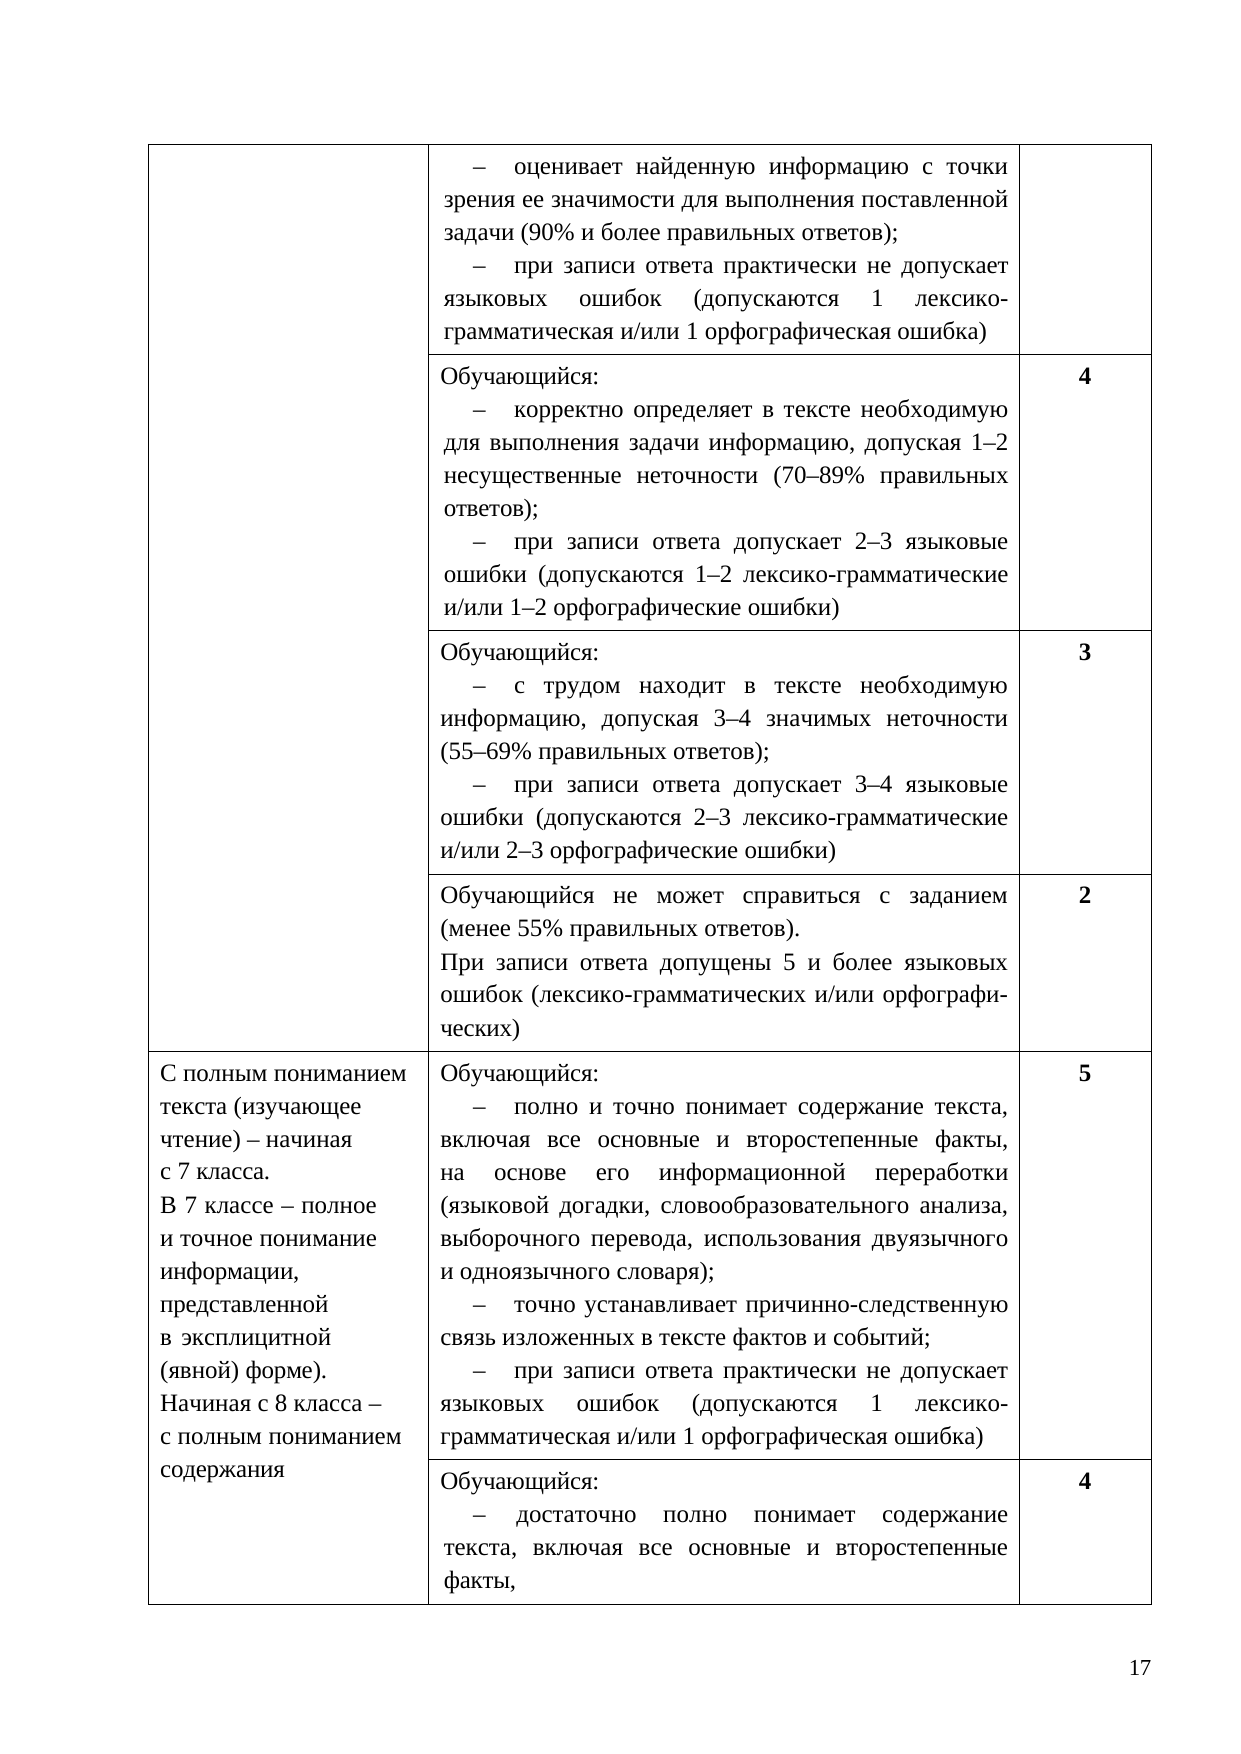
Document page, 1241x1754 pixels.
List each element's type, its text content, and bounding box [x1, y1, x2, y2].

table_cell С полным пониманием текста (изучающее чтение) – начиная с 7 класса. В 7 классе – полное и точное понимание информации, представленной в эксплицитной (явной) форме). Начиная с 8 класса – с полным пониманием содержания [149, 1052, 428, 1603]
table_header [1020, 145, 1151, 354]
table_cell 5 [1020, 1052, 1151, 1459]
table_cell 4 [1020, 1460, 1151, 1603]
table_cell Обучающийся: – достаточно полно понимает содержание текста, включая все основные и второстепенные факты, [429, 1460, 1019, 1603]
table_cell 4 [1020, 355, 1151, 630]
table_cell Обучающийся: полно и точно понимает содержание текста, включая все основные и второстепенные факты, на основе его информационной переработки (языковой догадки, словообразовательного анализа, выборочного перевода, использования двуязычного и одноязычного словаря); точно устанавливает причинно-следственную связь изложенных в тексте фактов и событий; при записи ответа практически не допускает языковых ошибок (допускаются 1 лексико- грамматическая и/или 1 орфографическая ошибка) [429, 1052, 1019, 1459]
table_header оценивает найденную информацию с точки зрения ее значимости для выполнения поставленной задачи (90% и более правильных ответов); при записи ответа практически не допускает языковых ошибок (допускаются 1 лексико- грамматическая и/или 1 орфографическая ошибка) [429, 145, 1019, 354]
table_cell Обучающийся: с трудом находит в тексте необходимую информацию, допуская 3–4 значимых неточности (55–69% правильных ответов); при записи ответа допускает 3–4 языковые ошибки (допускаются 2–3 лексико-грамматические и/или 2–3 орфографические ошибки) [429, 631, 1019, 874]
table_cell 3 [1020, 631, 1151, 874]
table_cell 2 [1020, 875, 1151, 1051]
table_header [149, 145, 428, 1051]
table_cell Обучающийся: корректно определяет в тексте необходимую для выполнения задачи информацию, допуская 1–2 несущественные неточности (70–89% правильных ответов); при записи ответа допускает 2–3 языковые ошибки (допускаются 1–2 лексико-грамматические и/или 1–2 орфографические ошибки) [429, 355, 1019, 630]
table_cell Обучающийся не может справиться с заданием (менее 55% правильных ответов). При записи ответа допущены 5 и более языковых ошибок (лексико-грамматических и/или орфографи- ческих) [429, 875, 1019, 1051]
